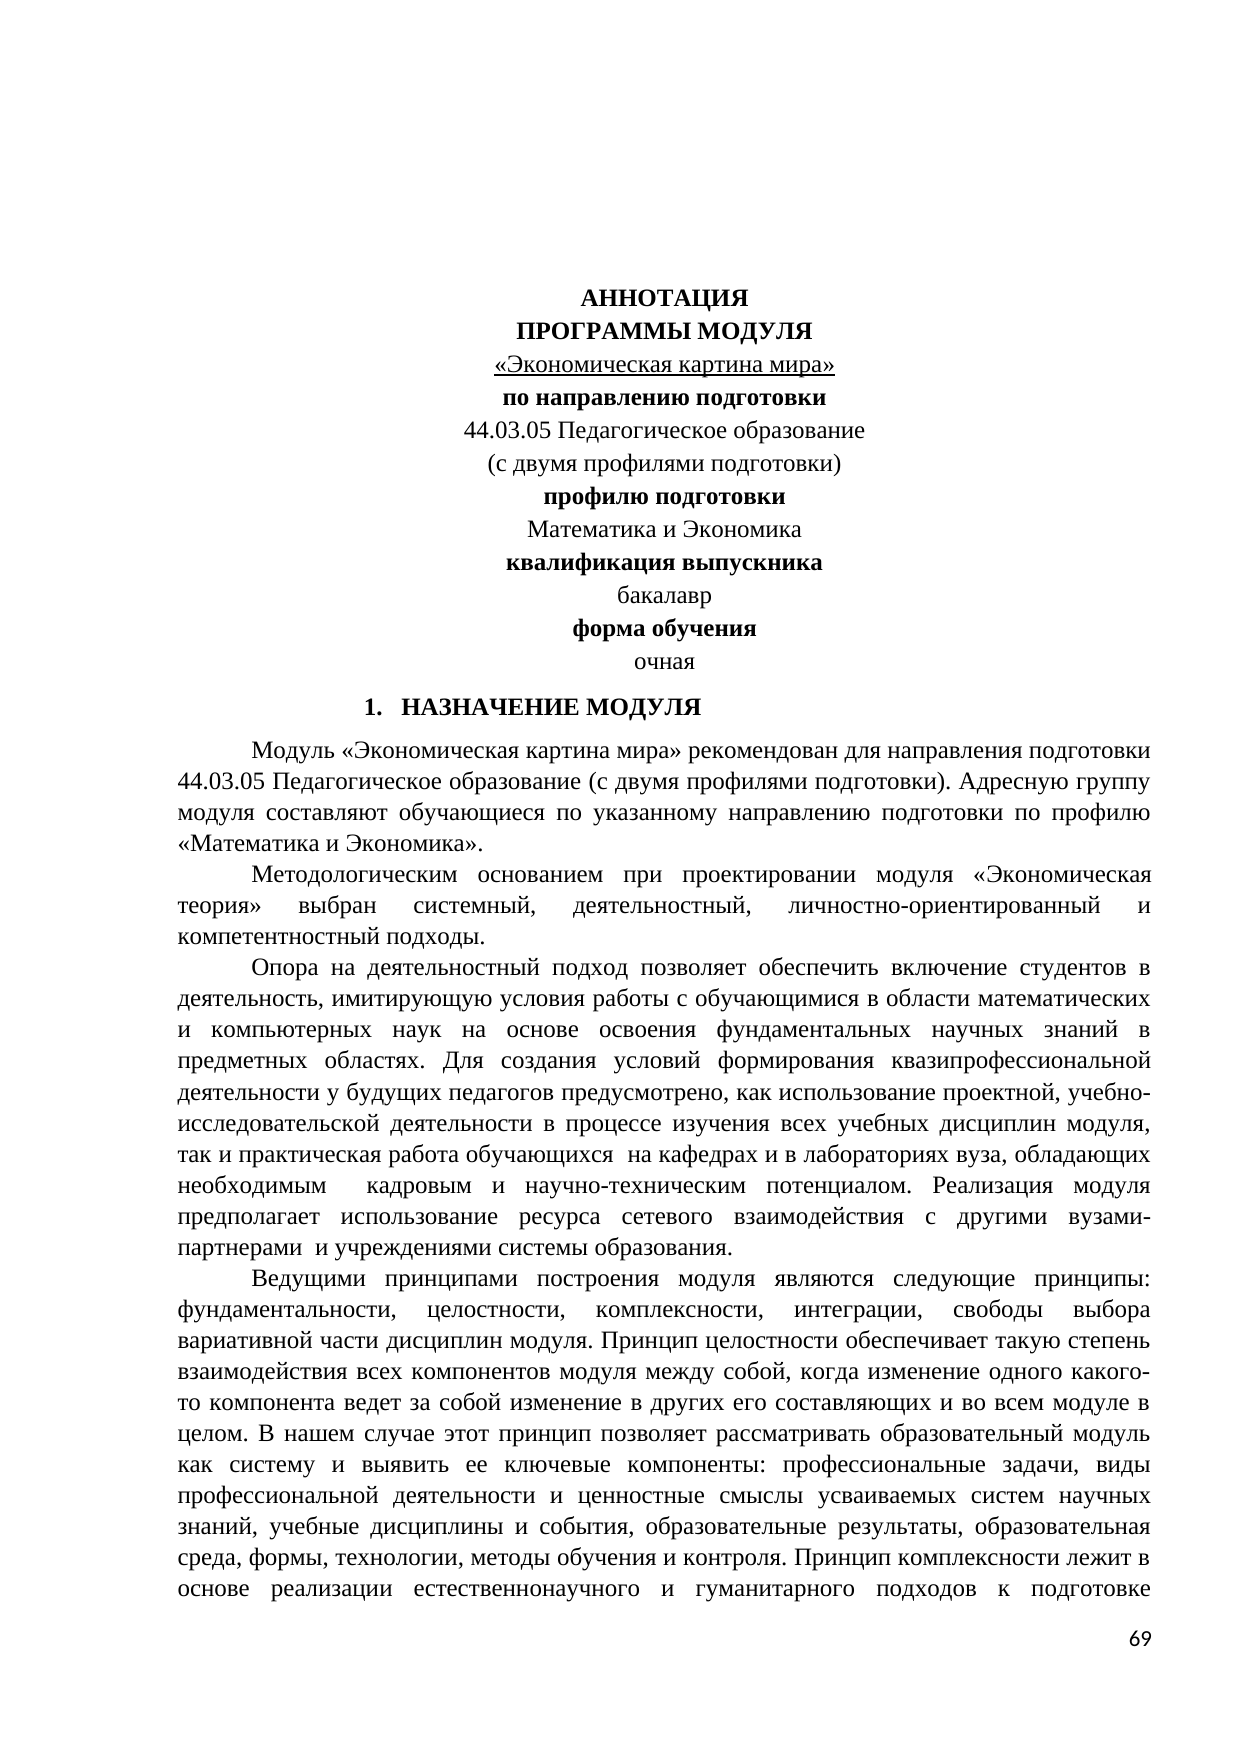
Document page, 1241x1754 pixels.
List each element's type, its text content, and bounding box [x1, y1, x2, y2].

text (с двумя профилями подготовки) [177, 448, 1152, 477]
text бакалавр [177, 580, 1152, 609]
text по направлению подготовки [177, 382, 1152, 411]
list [177, 1263, 1152, 1602]
list назначение модуля [363, 692, 1152, 721]
text Математика и Экономика [177, 514, 1152, 543]
list Методологическим основанием при проектировании модуля «Экономическая теория» выбран системный, деятельностный, личностно-ориентированный и компетентностный подходы. [177, 859, 1152, 950]
text очная [177, 646, 1152, 675]
text квалификация выпускника [177, 547, 1152, 576]
list Опора на деятельностный подход позволяет обеспечить включение студентов в деятельность, имитирующую условия работы с обучающимися в области математических и компьютерных наук на основе освоения фундаментальных научных знаний в предметных областях. Для создания условий формирования квазипрофессиональной деятельности у будущих педагогов предусмотрено, как использование проектной, учебно-исследовательской деятельности в процессе изучения всех учебных дисциплин модуля, так и практическая работа обучающихся на кафедрах и в лабораториях вуза, обладающих необходимым кадровым и научно-техническим потенциалом. Реализация модуля предполагает использование ресурса сетевого взаимодействия с другими вузами-партнерами и учреждениями системы образования. [177, 952, 1152, 1261]
text АННОТАЦИЯ [177, 283, 1152, 312]
list Модуль «Экономическая картина мира» рекомендован для направления подготовки 44.03.05 Педагогическое образование (с двумя профилями подготовки). Адресную группу модуля составляют обучающиеся по указанному направлению подготовки по профилю «Математика и Экономика». [177, 735, 1152, 857]
text профилю подготовки [177, 481, 1152, 510]
text форма обучения [177, 613, 1152, 642]
text «Экономическая картина мира» [177, 349, 1152, 378]
text программЫ модуля [177, 316, 1152, 345]
text 44.03.05 Педагогическое образование [177, 415, 1152, 444]
